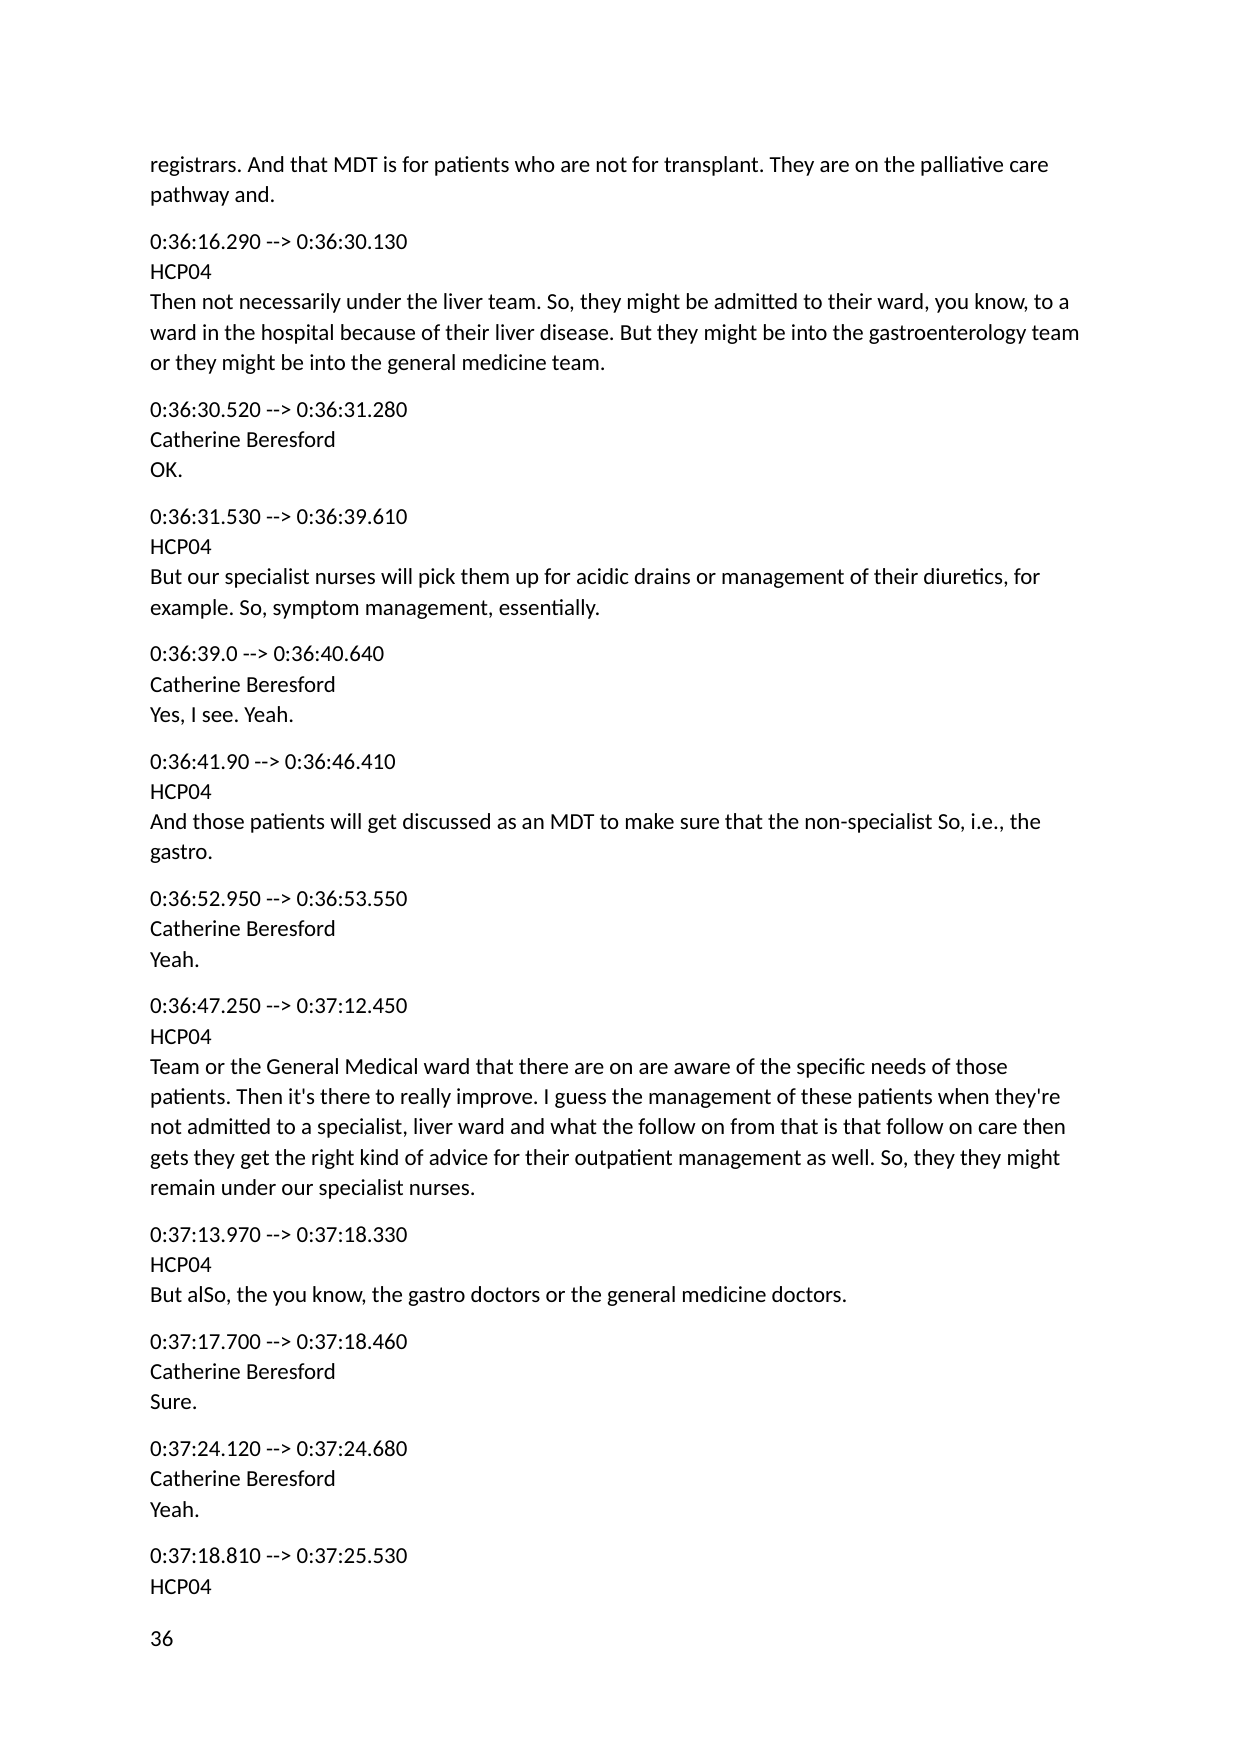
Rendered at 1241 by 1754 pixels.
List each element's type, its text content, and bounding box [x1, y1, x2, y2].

text 0:37:13.970 --> 0:37:18.330 HCP04 But alSo, the you know, the gastro doctors or the general medicine doctors. [150, 1220, 1090, 1308]
text 0:36:52.950 --> 0:36:53.550 Catherine Beresford Yeah. [150, 884, 1090, 973]
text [150, 1542, 1090, 1600]
text 0:36:47.250 --> 0:37:12.450 HCP04 Team or the General Medical ward that there are on are aware of the specific needs of those patients. Then it's there to really improve. I guess the management of these patients when they're not admitted to a specialist, liver ward and what the follow on from that is that follow on care then gets they get the right kind of advice for their outpatient management as well. So, they they might remain under our specialist nurses. [150, 992, 1090, 1201]
text 0:36:31.530 --> 0:36:39.610 HCP04 But our specialist nurses will pick them up for acidic drains or management of their diuretics, for example. So, symptom management, essentially. [150, 502, 1090, 621]
text 0:36:39.0 --> 0:36:40.640 Catherine Beresford Yes, I see. Yeah. [150, 639, 1090, 728]
text 0:36:16.290 --> 0:36:30.130 HCP04 Then not necessarily under the liver team. So, they might be admitted to their ward, you know, to a ward in the hospital because of their liver disease. But they might be into the gastroenterology team or they might be into the general medicine team. [150, 227, 1090, 376]
text 0:36:30.520 --> 0:36:31.280 Catherine Beresford OK. [150, 395, 1090, 483]
text 0:37:17.700 --> 0:37:18.460 Catherine Beresford Sure. [150, 1327, 1090, 1416]
text 0:37:24.120 --> 0:37:24.680 Catherine Beresford Yeah. [150, 1434, 1090, 1523]
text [150, 150, 1090, 208]
text 0:36:41.90 --> 0:36:46.410 HCP04 And those patients will get discussed as an MDT to make sure that the non-specialist So, i.e., the gastro. [150, 747, 1090, 866]
